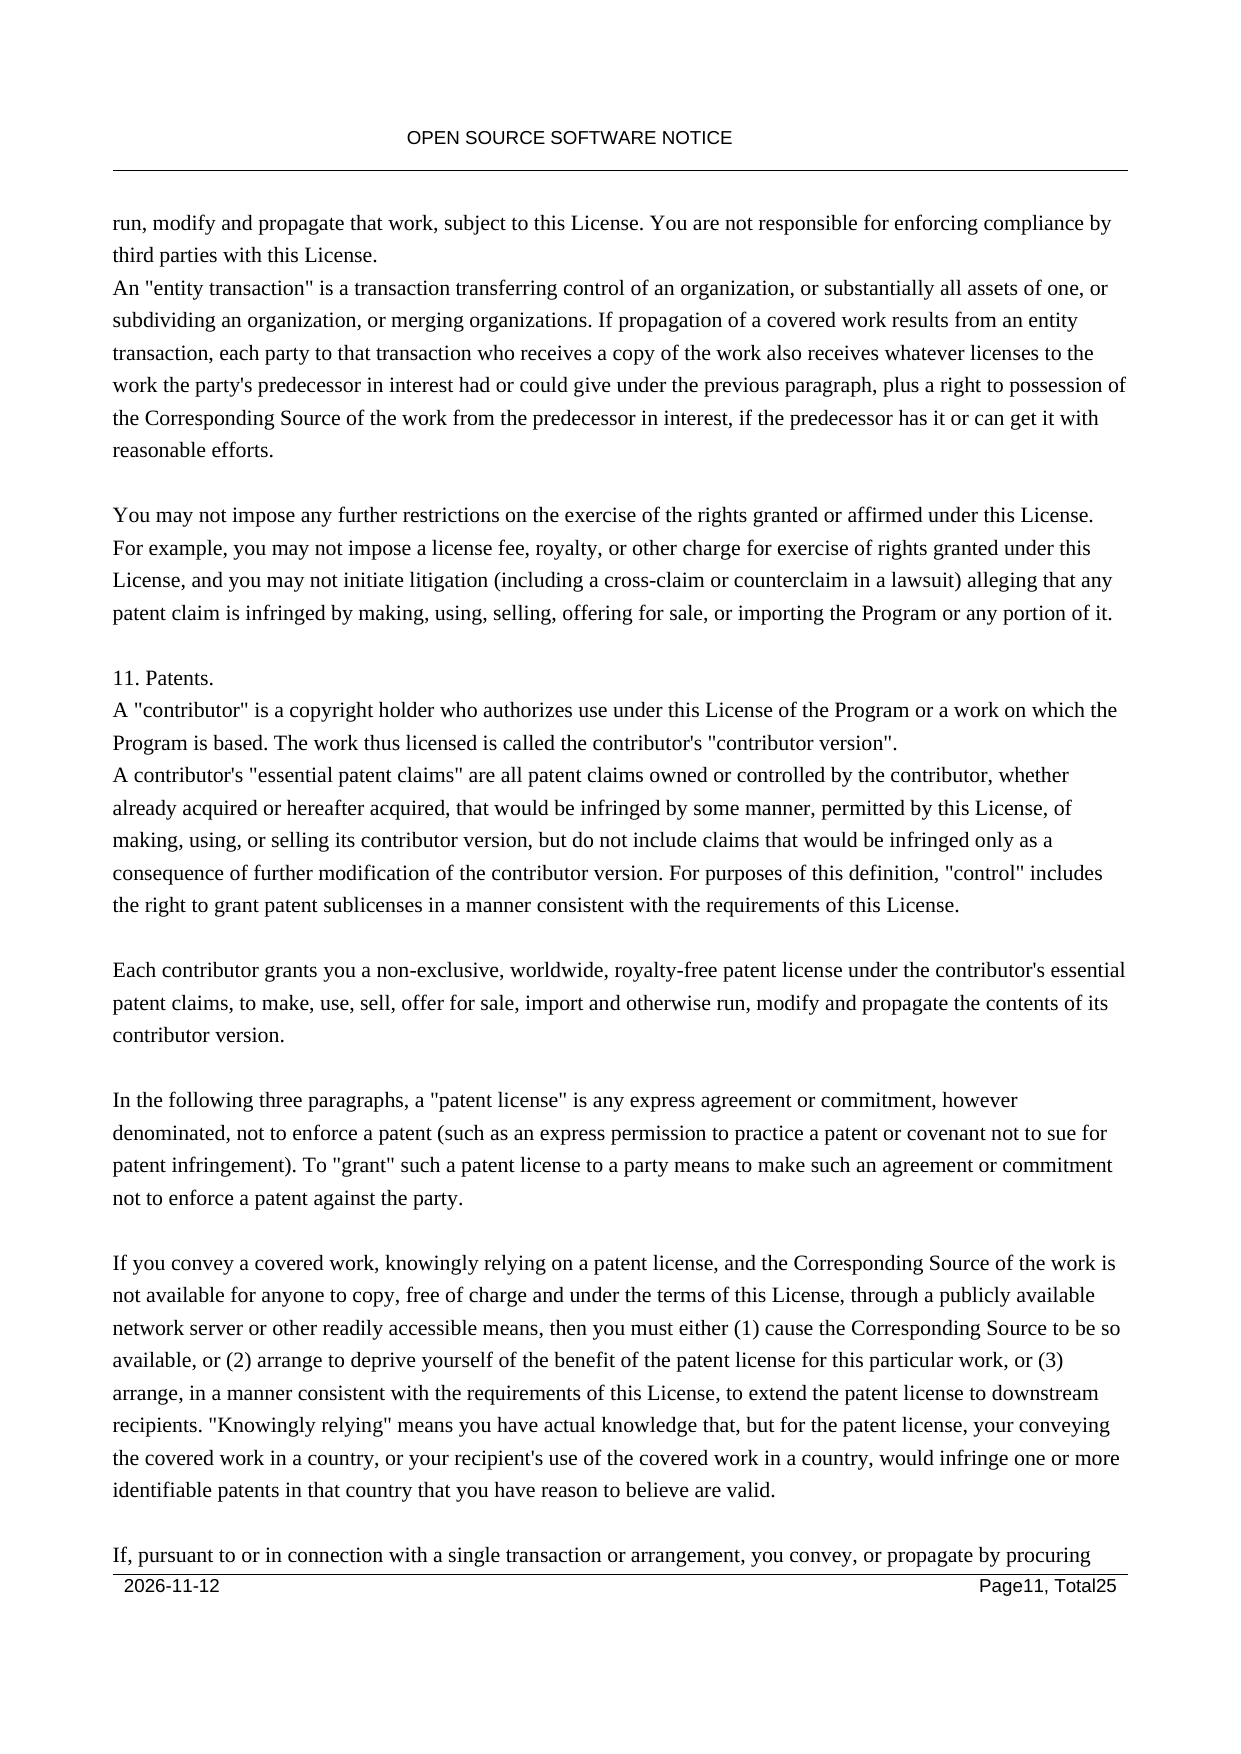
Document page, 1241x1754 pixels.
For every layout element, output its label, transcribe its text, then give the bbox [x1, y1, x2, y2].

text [112, 1539, 1128, 1571]
text An "entity transaction" is a transaction transferring control of an organization, or substantially all assets of one, or subdividing an organization, or merging organizations. If propagation of a covered work results from an entity transaction, each party to that transaction who receives a copy of the work also receives whatever licenses to the work the party's predecessor in interest had or could give under the previous paragraph, plus a right to possession of the Corresponding Source of the work from the predecessor in interest, if the predecessor has it or can get it with reasonable efforts. [112, 271, 1128, 466]
text You may not impose any further restrictions on the exercise of the rights granted or affirmed under this License. For example, you may not impose a license fee, royalty, or other charge for exercise of rights granted under this License, and you may not initiate litigation (including a cross-claim or counterclaim in a lawsuit) alleging that any patent claim is infringed by making, using, selling, offering for sale, or importing the Program or any portion of it. [112, 499, 1128, 629]
text 11. Patents. [112, 661, 1128, 694]
text Each contributor grants you a non-exclusive, worldwide, royalty-free patent license under the contributor's essential patent claims, to make, use, sell, offer for sale, import and otherwise run, modify and propagate the contents of its contributor version. [112, 954, 1128, 1051]
text A "contributor" is a copyright holder who authorizes use under this License of the Program or a work on which the Program is based. The work thus licensed is called the contributor's "contributor version". [112, 694, 1128, 759]
text If you convey a covered work, knowingly relying on a patent license, and the Corresponding Source of the work is not available for anyone to copy, free of charge and under the terms of this License, through a publicly available network server or other readily accessible means, then you must either (1) cause the Corresponding Source to be so available, or (2) arrange to deprive yourself of the benefit of the patent license for this particular work, or (3) arrange, in a manner consistent with the requirements of this License, to extend the patent license to downstream recipients. "Knowingly relying" means you have actual knowledge that, but for the patent license, your conveying the covered work in a country, or your recipient's use of the covered work in a country, would infringe one or more identifiable patents in that country that you have reason to believe are valid. [112, 1246, 1128, 1506]
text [112, 206, 1128, 271]
text A contributor's "essential patent claims" are all patent claims owned or controlled by the contributor, whether already acquired or hereafter acquired, that would be infringed by some manner, permitted by this License, of making, using, or selling its contributor version, but do not include claims that would be infringed only as a consequence of further modification of the contributor version. For purposes of this definition, "control" includes the right to grant patent sublicenses in a manner consistent with the requirements of this License. [112, 759, 1128, 921]
text In the following three paragraphs, a "patent license" is any express agreement or commitment, however denominated, not to enforce a patent (such as an express permission to practice a patent or covenant not to sue for patent infringement). To "grant" such a patent license to a party means to make such an agreement or commitment not to enforce a patent against the party. [112, 1084, 1128, 1214]
